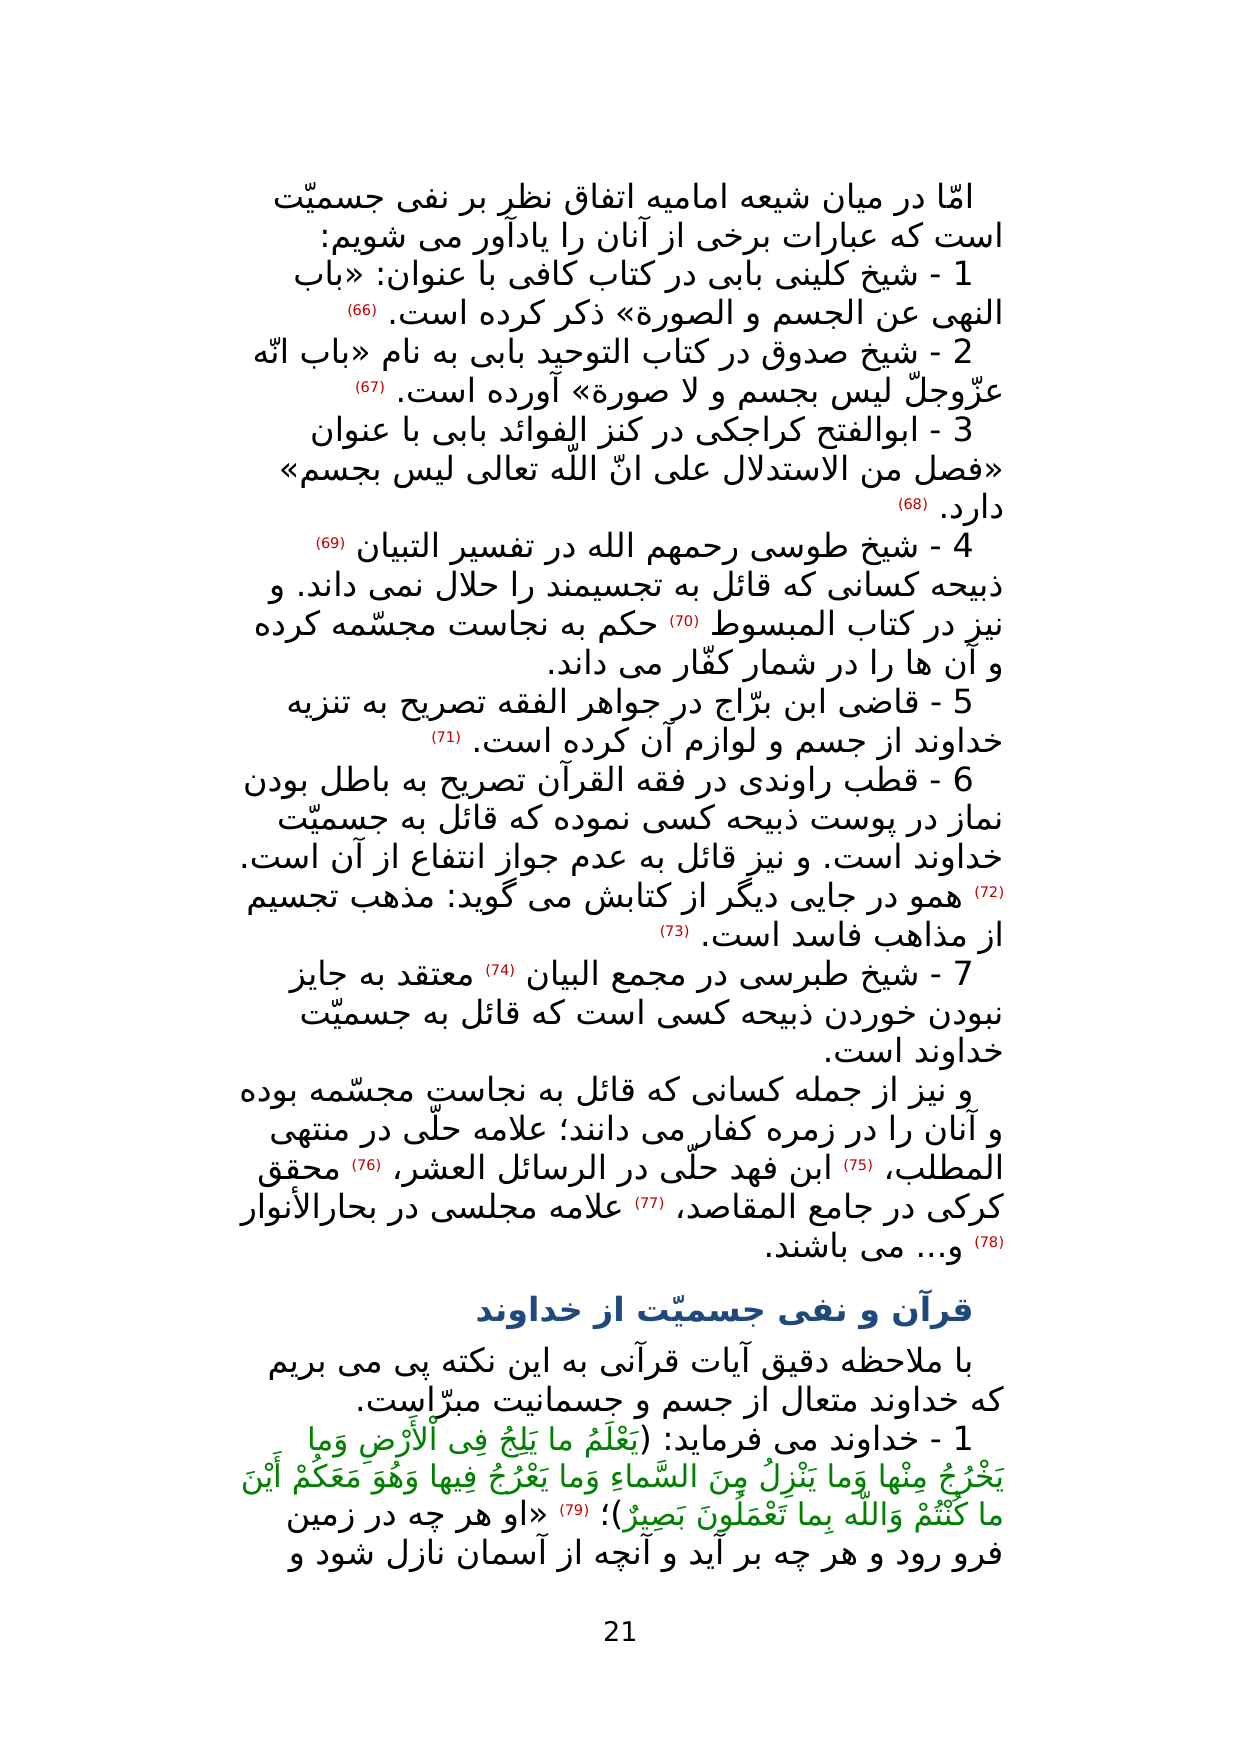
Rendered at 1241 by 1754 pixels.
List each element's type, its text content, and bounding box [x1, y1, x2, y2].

text 5 - قاضی ابن برّاج در جواهر الفقه تصریح به تنزیه خداوند از جسم و لوازم آن کرده است. (71) [236, 682, 1004, 760]
text امّا در میان شیعه امامیه اتفاق نظر بر نفی جسمیّت است که عبارات برخی از آنان را یادآور می شویم: [236, 177, 1004, 255]
text 7 - شیخ طبرسی در مجمع البیان (74) معتقد به جایز نبودن خوردن ذبیحه کسی است که قائل به جسمیّت خداوند است. [236, 954, 1004, 1071]
subtitle قرآن و نفی جسمیّت از خداوند [236, 1290, 1004, 1329]
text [236, 1419, 1004, 1572]
text 2 - شیخ صدوق در کتاب التوحید بابی به نام «باب انّه عزّوجلّ لیس بجسم و لا صورة» آورده است. (67) [236, 333, 1004, 410]
text و نیز از جمله کسانی که قائل به نجاست مجسّمه بوده و آنان را در زمره کفار می دانند؛ علامه حلّی در منتهی المطلب، (75) ابن فهد حلّی در الرسائل العشر، (76) محقق کرکی در جامع المقاصد، (77) علامه مجلسی در بحارالأنوار (78) و... می باشند. [236, 1071, 1004, 1265]
text 1 - شیخ کلینی بابی در کتاب کافی با عنوان: «باب النهی عن الجسم و الصورة» ذکر کرده است. (66) [236, 255, 1004, 333]
text با ملاحظه دقیق آیات قرآنی به این نکته پی می بریم که خداوند متعال از جسم و جسمانیت مبرّاست. [236, 1341, 1004, 1419]
text 4 - شیخ طوسی رحمهم الله در تفسیر التبیان (69) ذبیحه کسانی که قائل به تجسیمند را حلال نمی داند. و نیز در کتاب المبسوط (70) حکم به نجاست مجسّمه کرده و آن ها را در شمار کفّار می داند. [236, 527, 1004, 682]
text 3 - ابوالفتح کراجکی در کنز الفوائد بابی با عنوان «فصل من الاستدلال علی انّ اللّه تعالی لیس بجسم» دارد. (68) [236, 410, 1004, 527]
text 6 - قطب راوندی در فقه القرآن تصریح به باطل بودن نماز در پوست ذبیحه کسی نموده که قائل به جسمیّت خداوند است. و نیز قائل به عدم جواز انتفاع از آن است. (72) همو در جایی دیگر از کتابش می گوید: مذهب تجسیم از مذاهب فاسد است. (73) [236, 760, 1004, 954]
